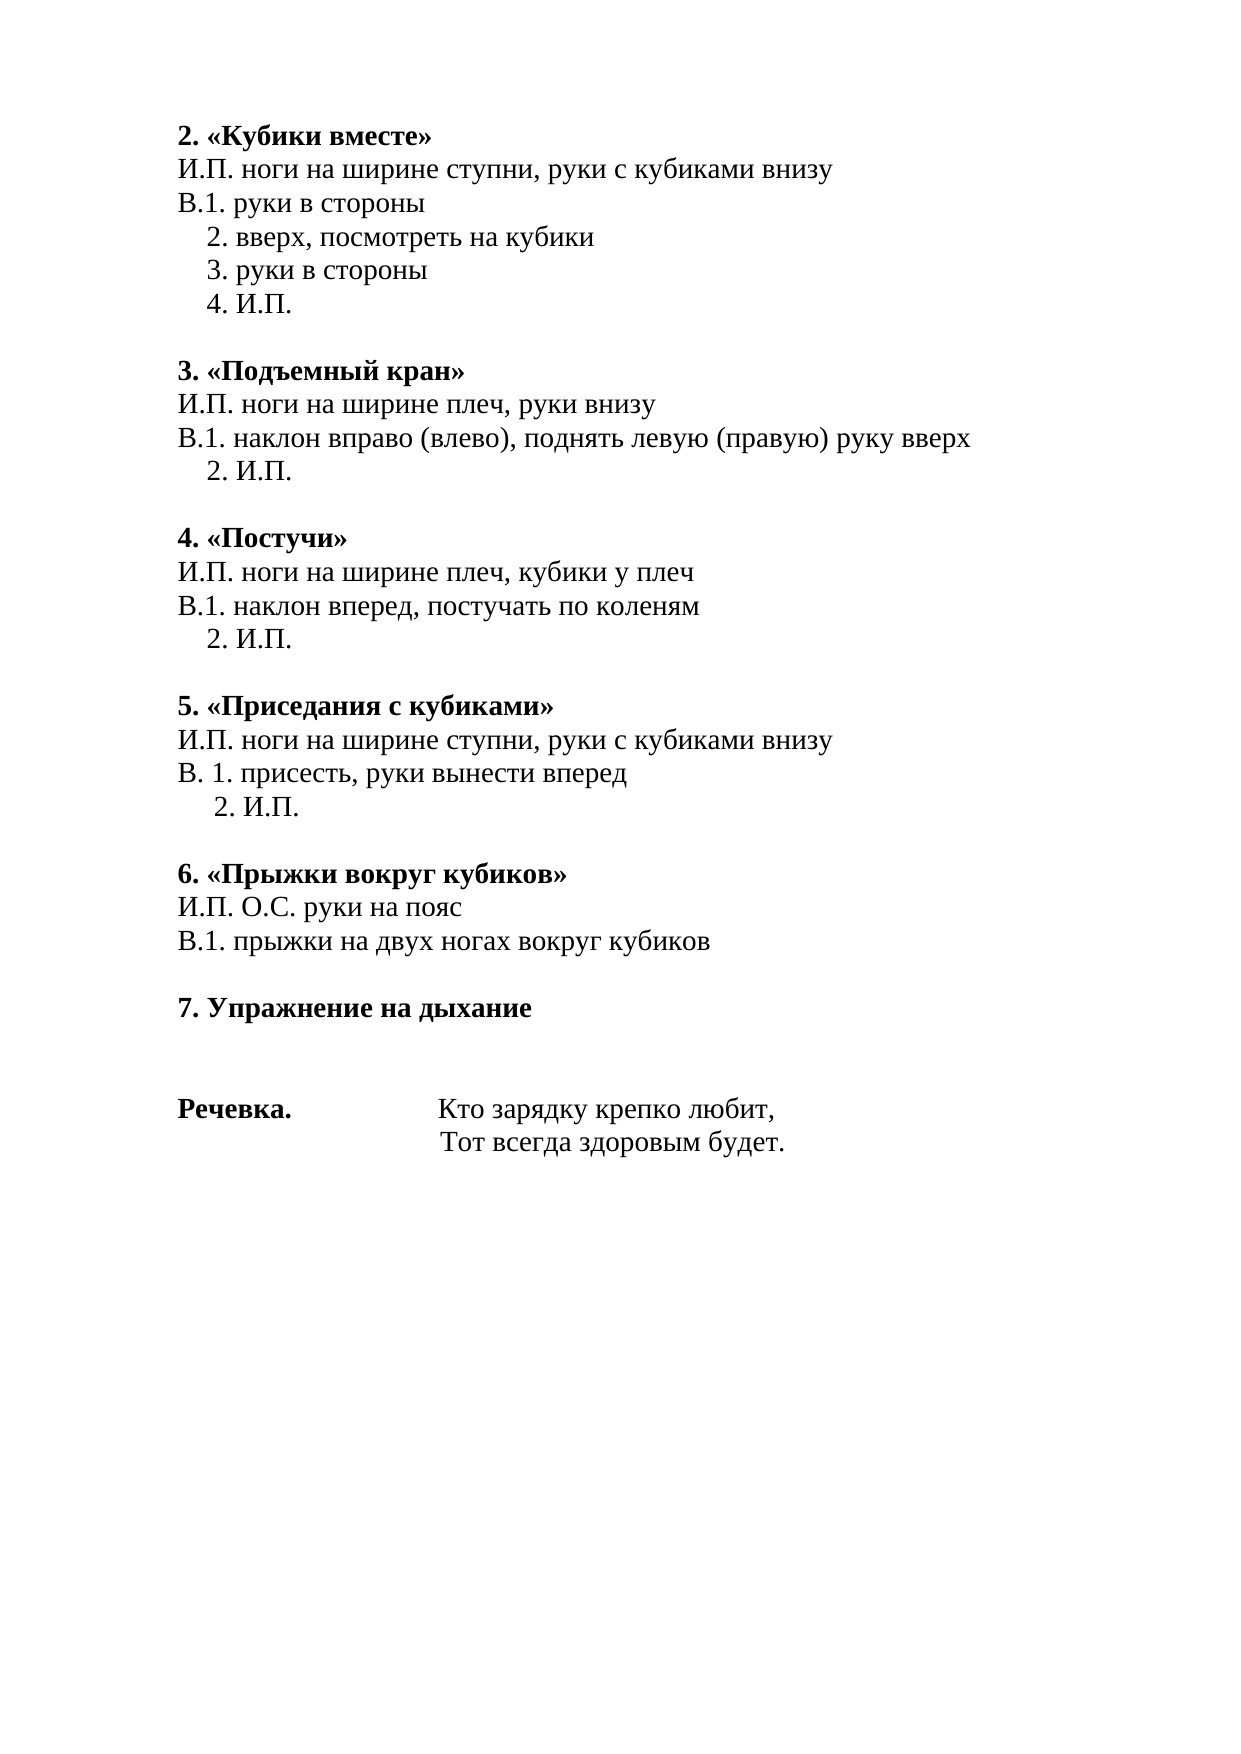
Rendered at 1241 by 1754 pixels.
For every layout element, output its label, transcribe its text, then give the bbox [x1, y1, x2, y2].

text 2. «Кубики вместе» [177, 118, 1152, 152]
text 4. «Постучи» [177, 521, 1152, 554]
text 2. вверх, посмотреть на кубики [177, 219, 1152, 252]
text В.1. наклон вперед, постучать по коленям [177, 588, 1152, 621]
text В.1. прыжки на двух ногах вокруг кубиков [177, 923, 1152, 957]
text В.1. руки в стороны [177, 185, 1152, 219]
text 4. И.П. [177, 286, 1152, 319]
text Речевка. Кто зарядку крепко любит, [177, 1091, 1152, 1124]
text В. 1. присесть, руки вынести вперед [177, 755, 1152, 789]
text 2. И.П. [177, 789, 1152, 822]
text И.П. О.С. руки на пояс [177, 889, 1152, 923]
text 5. «Приседания с кубиками» [177, 688, 1152, 722]
text 3. руки в стороны [177, 252, 1152, 286]
text 2. И.П. [177, 621, 1152, 655]
text 7. Упражнение на дыхание [177, 990, 1152, 1024]
text 6. «Прыжки вокруг кубиков» [177, 856, 1152, 889]
text 3. «Подъемный кран» [177, 353, 1152, 386]
text Тот всегда здоровым будет. [177, 1124, 1152, 1158]
text И.П. ноги на ширине плеч, кубики у плеч [177, 554, 1152, 588]
text В.1. наклон вправо (влево), поднять левую (правую) руку вверх [177, 420, 1152, 453]
text И.П. ноги на ширине ступни, руки с кубиками внизу [177, 152, 1152, 185]
text И.П. ноги на ширине плеч, руки внизу [177, 386, 1152, 420]
text 2. И.П. [177, 453, 1152, 487]
text И.П. ноги на ширине ступни, руки с кубиками внизу [177, 722, 1152, 755]
